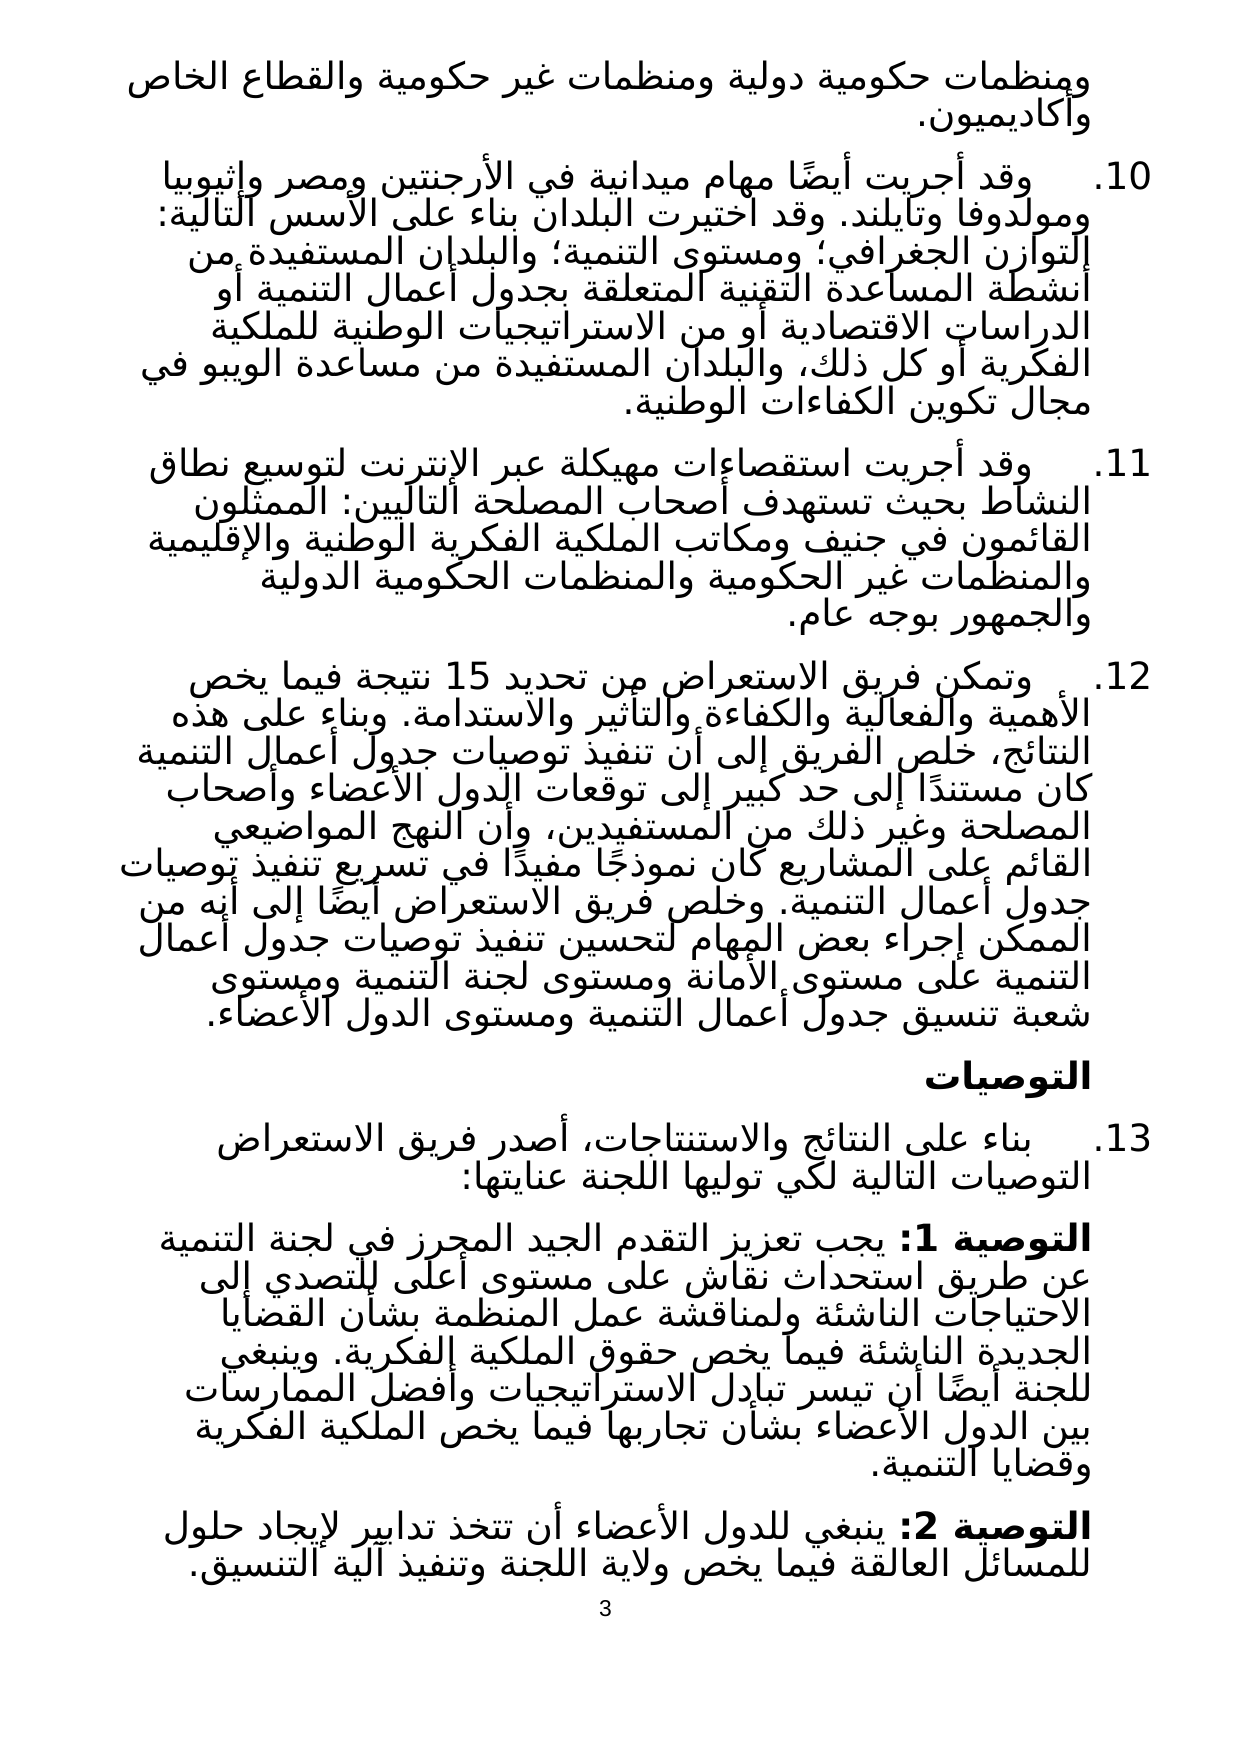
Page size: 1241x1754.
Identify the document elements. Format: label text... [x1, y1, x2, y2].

subtitle التوصيات [118, 1059, 1092, 1097]
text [118, 59, 1092, 134]
text وتمكن فريق الاستعراض من تحديد 15 نتيجة فيما يخص الأهمية والفعالية والكفاءة والتأثير والاستدامة. وبناء على هذه النتائج، خلص الفريق إلى أن تنفيذ توصيات جدول أعمال التنمية كان مستندًا إلى حد كبير إلى توقعات الدول الأعضاء وأصحاب المصلحة وغير ذلك من المستفيدين، وأن النهج المواضيعي القائم على المشاريع كان نموذجًا مفيدًا في تسريع تنفيذ توصيات جدول أعمال التنمية. وخلص فريق الاستعراض أيضًا إلى أنه من الممكن إجراء بعض المهام لتحسين تنفيذ توصيات جدول أعمال التنمية على مستوى الأمانة ومستوى لجنة التنمية ومستوى شعبة تنسيق جدول أعمال التنمية ومستوى الدول الأعضاء. [118, 659, 1092, 1034]
text بناء على النتائج والاستنتاجات، أصدر فريق الاستعراض التوصيات التالية لكي توليها اللجنة عنايتها: [118, 1122, 1092, 1197]
text التوصية 1: يجب تعزيز التقدم الجيد المحرز في لجنة التنمية عن طريق استحداث نقاش على مستوى أعلى للتصدي إلى الاحتياجات الناشئة ولمناقشة عمل المنظمة بشأن القضايا الجديدة الناشئة فيما يخص حقوق الملكية الفكرية. وينبغي للجنة أيضًا أن تيسر تبادل الاستراتيجيات وأفضل الممارسات بين الدول الأعضاء بشأن تجاربها فيما يخص الملكية الفكرية وقضايا التنمية. [133, 1222, 1092, 1484]
text وقد أجريت استقصاءات مهيكلة عبر الإنترنت لتوسيع نطاق النشاط بحيث تستهدف أصحاب المصلحة التاليين: الممثلون القائمون في جنيف ومكاتب الملكية الفكرية الوطنية والإقليمية والمنظمات غير الحكومية والمنظمات الحكومية الدولية والجمهور بوجه عام. [118, 447, 1092, 634]
text وقد أجريت أيضًا مهام ميدانية في الأرجنتين ومصر وإثيوبيا ومولدوفا وتايلند. وقد اختيرت البلدان بناء على الأسس التالية: التوازن الجغرافي؛ ومستوى التنمية؛ والبلدان المستفيدة من أنشطة المساعدة التقنية المتعلقة بجدول أعمال التنمية أو الدراسات الاقتصادية أو من الاستراتيجيات الوطنية للملكية الفكرية أو كل ذلك، والبلدان المستفيدة من مساعدة الويبو في مجال تكوين الكفاءات الوطنية. [118, 159, 1092, 422]
text التوصية 2: ينبغي للدول الأعضاء أن تتخذ تدابير لإيجاد حلول للمسائل العالقة فيما يخص ولاية اللجنة وتنفيذ آلية التنسيق. [118, 1509, 1092, 1584]
